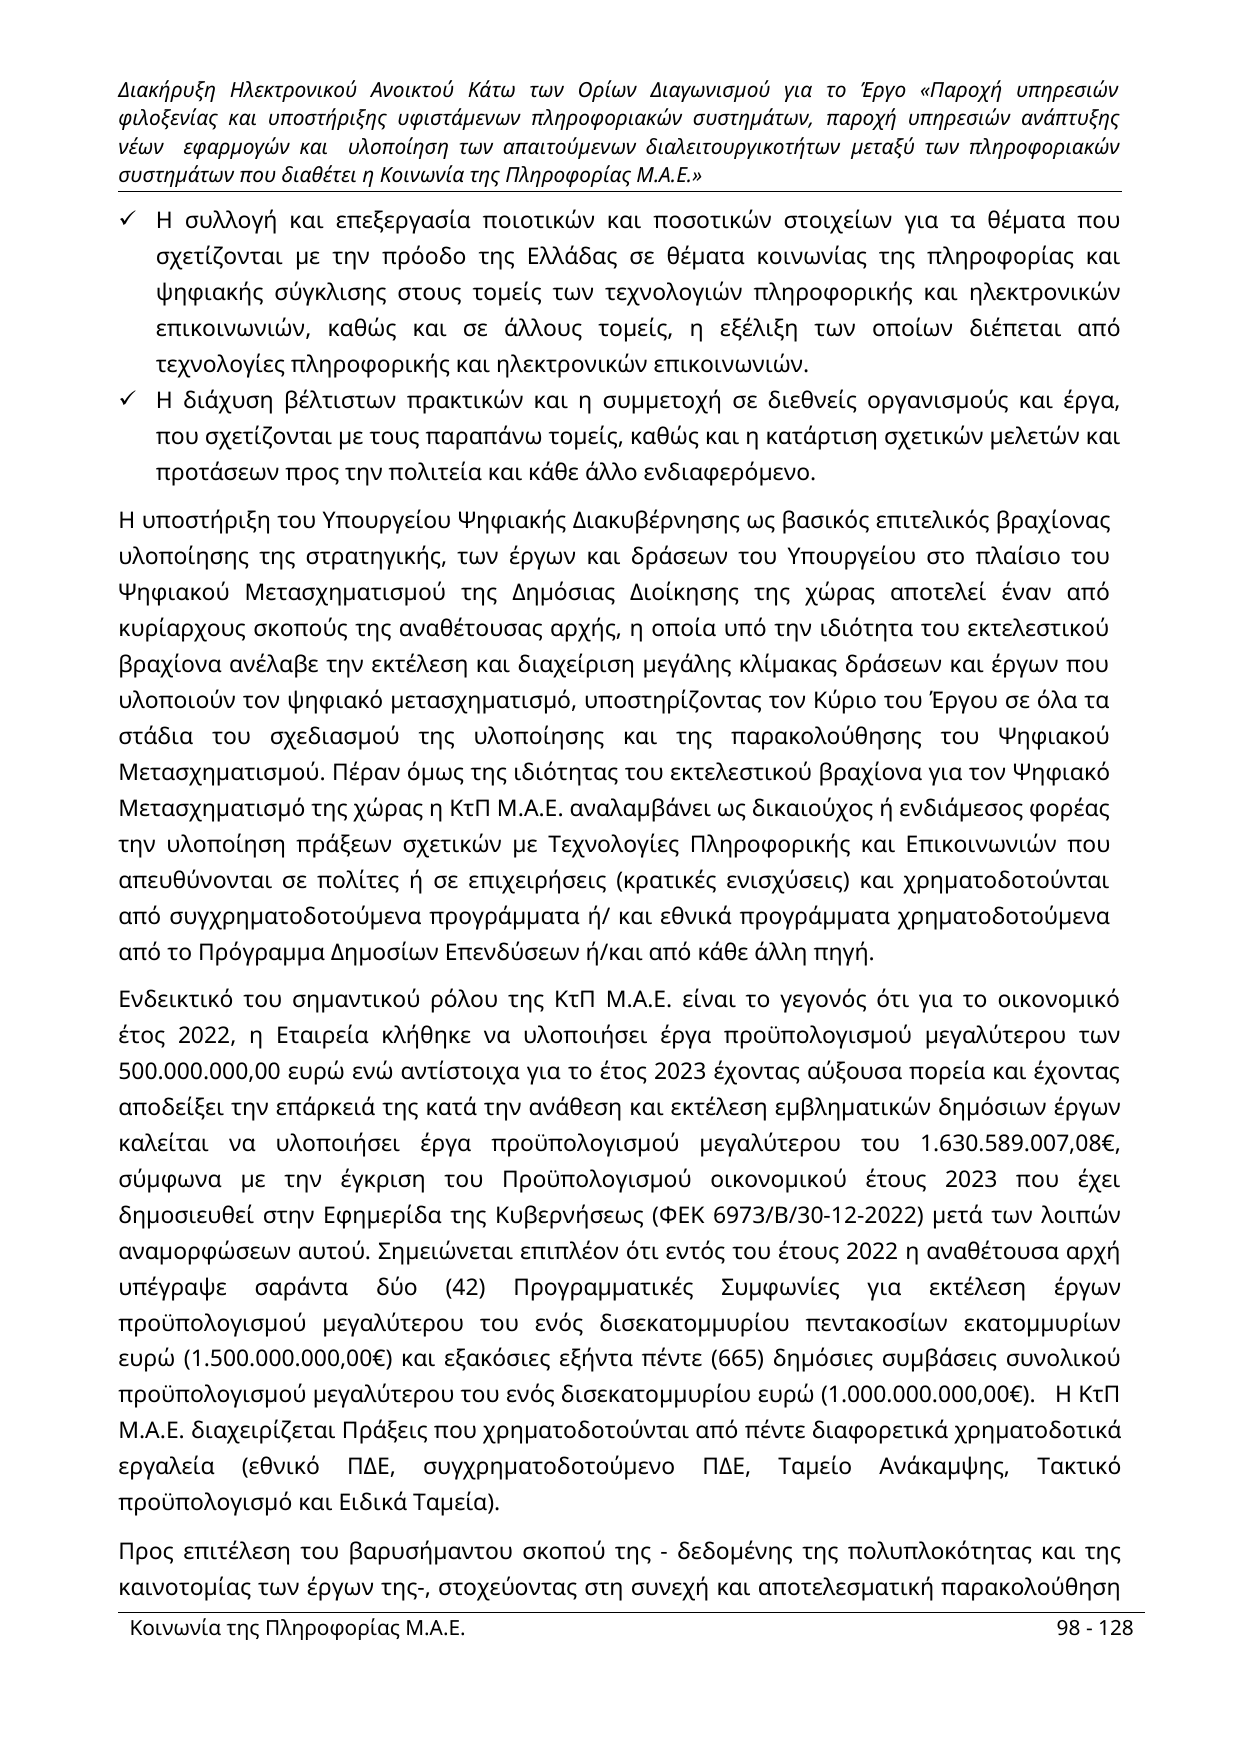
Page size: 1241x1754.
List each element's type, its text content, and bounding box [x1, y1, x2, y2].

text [118, 1534, 1122, 1602]
list Η συλλογή και επεξεργασία ποιοτικών και ποσοτικών στοιχείων για τα θέματα που σχετίζονται με την πρόοδο της Ελλάδας σε θέματα κοινωνίας της πληροφορίας και ψηφιακής σύγκλισης στους τομείς των τεχνολογιών πληροφορικής και ηλεκτρονικών επικοινωνιών, καθώς και σε άλλους τομείς, η εξέλιξη των οποίων διέπεται από τεχνολογίες πληροφορικής και ηλεκτρονικών επικοινωνιών. [118, 204, 1122, 379]
list Η διάχυση βέλτιστων πρακτικών και η συμμετοχή σε διεθνείς οργανισμούς και έργα, που σχετίζονται με τους παραπάνω τομείς, καθώς και η κατάρτιση σχετικών μελετών και προτάσεων προς την πολιτεία και κάθε άλλο ενδιαφερόμενο. [118, 384, 1122, 487]
text Ενδεικτικό του σημαντικού ρόλου της ΚτΠ Μ.Α.Ε. είναι το γεγονός ότι για το οικονομικό έτος 2022, η Εταιρεία κλήθηκε να υλοποιήσει έργα προϋπολογισμού μεγαλύτερου των 500.000.000,00 ευρώ ενώ αντίστοιχα για το έτος 2023 έχοντας αύξουσα πορεία και έχοντας αποδείξει την επάρκειά της κατά την ανάθεση και εκτέλεση εμβληματικών δημόσιων έργων καλείται να υλοποιήσει έργα προϋπολογισμού μεγαλύτερου του 1.630.589.007,08€, σύμφωνα με την έγκριση του Προϋπολογισμού οικονομικού έτους 2023 που έχει δημοσιευθεί στην Εφημερίδα της Κυβερνήσεως (ΦΕΚ 6973/Β/30-12-2022) μετά των λοιπών αναμορφώσεων αυτού. Σημειώνεται επιπλέον ότι εντός του έτους 2022 η αναθέτουσα αρχή υπέγραψε σαράντα δύο (42) Προγραμματικές Συμφωνίες για εκτέλεση έργων προϋπολογισμού μεγαλύτερου του ενός δισεκατομμυρίου πεντακοσίων εκατομμυρίων ευρώ (1.500.000.000,00€) και εξακόσιες εξήντα πέντε (665) δημόσιες συμβάσεις συνολικού προϋπολογισμού μεγαλύτερου του ενός δισεκατομμυρίου ευρώ (1.000.000.000,00€). Η ΚτΠ Μ.Α.Ε. διαχειρίζεται Πράξεις που χρηματοδοτούνται από πέντε διαφορετικά χρηματοδοτικά εργαλεία (εθνικό ΠΔΕ, συγχρηματοδοτούμενο ΠΔΕ, Ταμείο Ανάκαμψης, Τακτικό προϋπολογισμό και Ειδικά Ταμεία). [118, 983, 1122, 1517]
text H υποστήριξη του Υπουργείου Ψηφιακής Διακυβέρνησης ως βασικός επιτελικός βραχίονας υλοποίησης της στρατηγικής, των έργων και δράσεων του Υπουργείου στο πλαίσιο του Ψηφιακού Μετασχηματισμού της Δημόσιας Διοίκησης της χώρας αποτελεί έναν από κυρίαρχους σκοπούς της αναθέτουσας αρχής, η οποία υπό την ιδιότητα του εκτελεστικού βραχίονα ανέλαβε την εκτέλεση και διαχείριση μεγάλης κλίμακας δράσεων και έργων που υλοποιούν τον ψηφιακό μετασχηματισμό, υποστηρίζοντας τον Κύριο του Έργου σε όλα τα στάδια του σχεδιασμού της υλοποίησης και της παρακολούθησης του Ψηφιακού Μετασχηματισμού. Πέραν όμως της ιδιότητας του εκτελεστικού βραχίονα για τον Ψηφιακό Μετασχηματισμό της χώρας η ΚτΠ Μ.Α.Ε. αναλαμβάνει ως δικαιούχος ή ενδιάμεσος φορέας την υλοποίηση πράξεων σχετικών με Τεχνολογίες Πληροφορικής και Επικοινωνιών που απευθύνονται σε πολίτες ή σε επιχειρήσεις (κρατικές ενισχύσεις) και χρηματοδοτούνται από συγχρηματοδοτούμενα προγράμματα ή/ και εθνικά προγράμματα χρηματοδοτούμενα από το Πρόγραμμα Δημοσίων Επενδύσεων ή/και από κάθε άλλη πηγή. [118, 504, 1111, 967]
